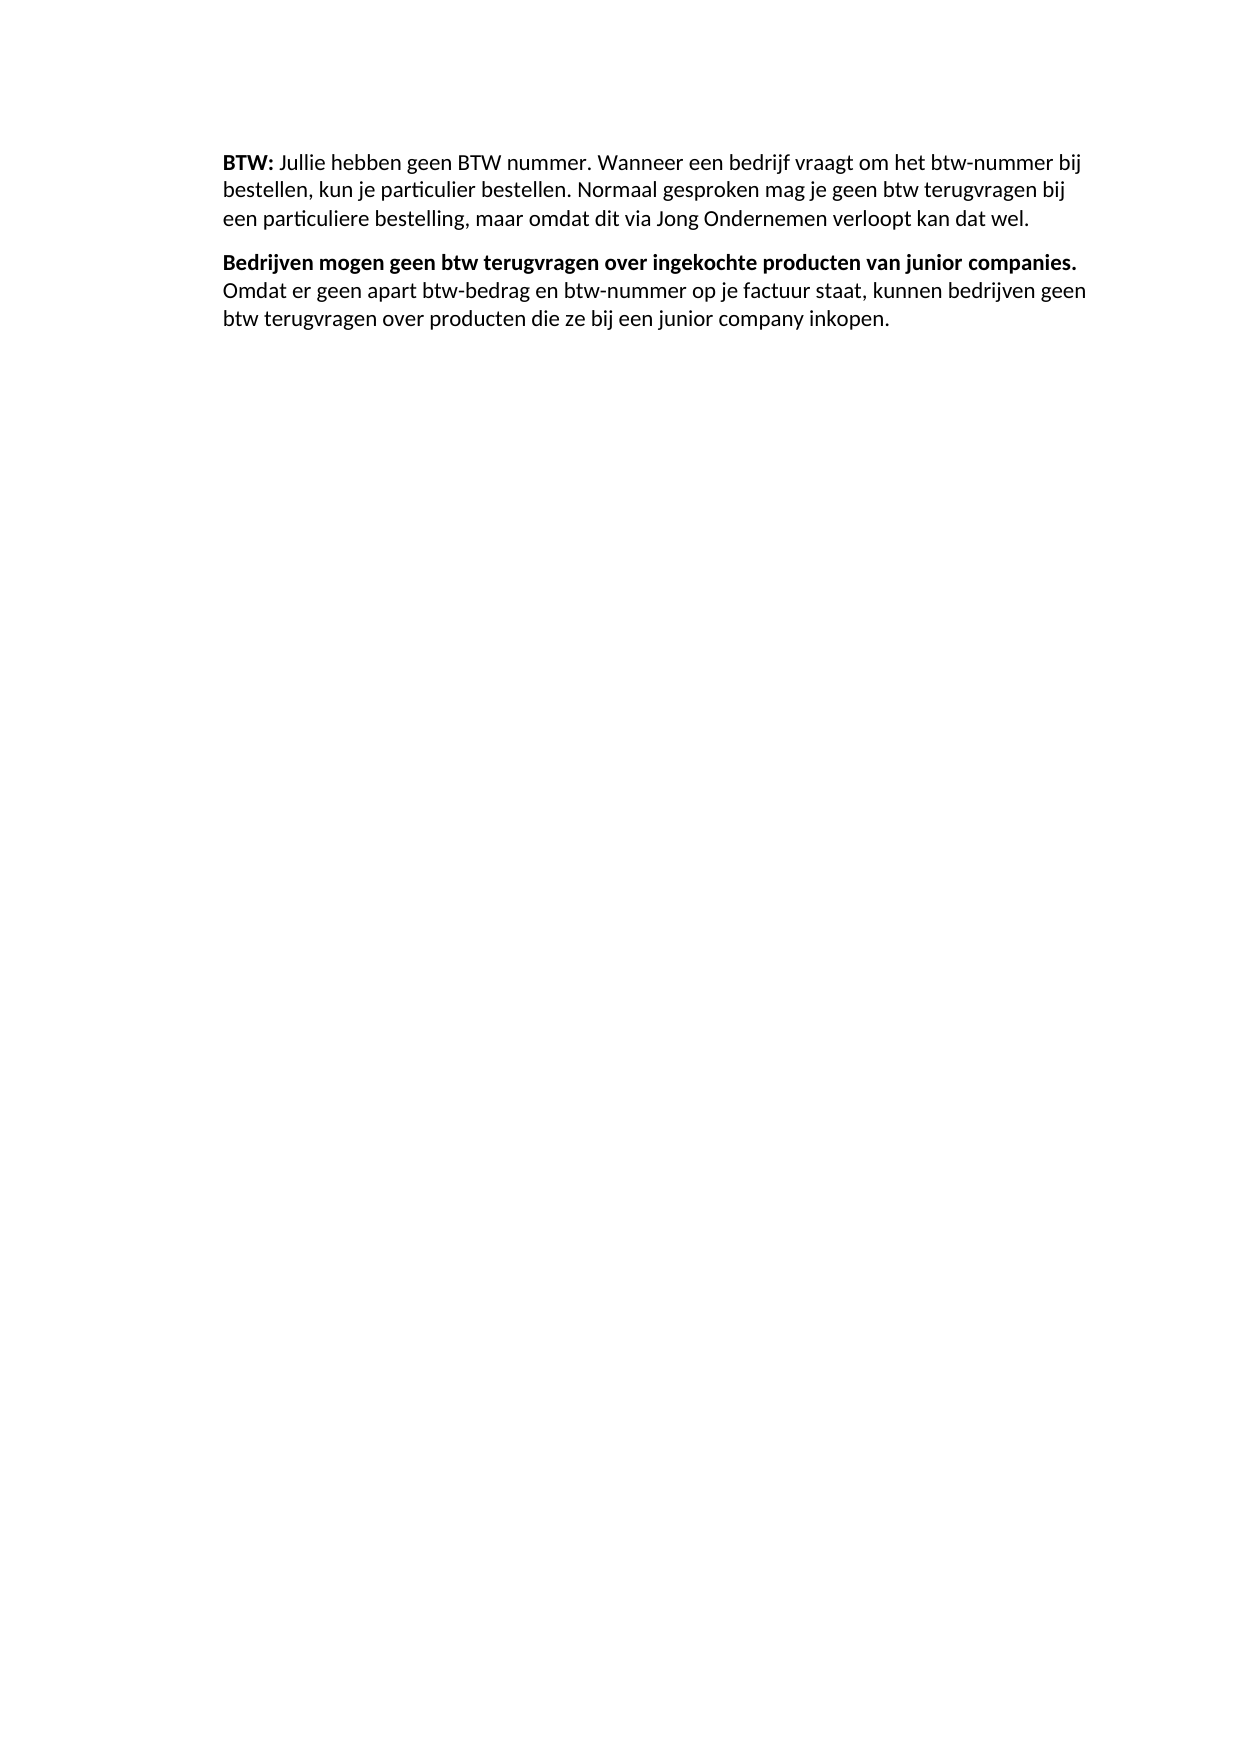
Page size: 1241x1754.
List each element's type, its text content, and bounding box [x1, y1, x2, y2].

list BTW: Jullie hebben geen BTW nummer. Wanneer een bedrijf vraagt om het btw-nummer bij bestellen, kun je particulier bestellen. Normaal gesproken mag je geen btw terugvragen bij een particuliere bestelling, maar omdat dit via Jong Ondernemen verloopt kan dat wel. [223, 148, 1093, 232]
list Bedrijven mogen geen btw terugvragen over ingekochte producten van junior companies. Omdat er geen apart btw-bedrag en btw-nummer op je factuur staat, kunnen bedrijven geen btw terugvragen over producten die ze bij een junior company inkopen. [223, 248, 1093, 332]
